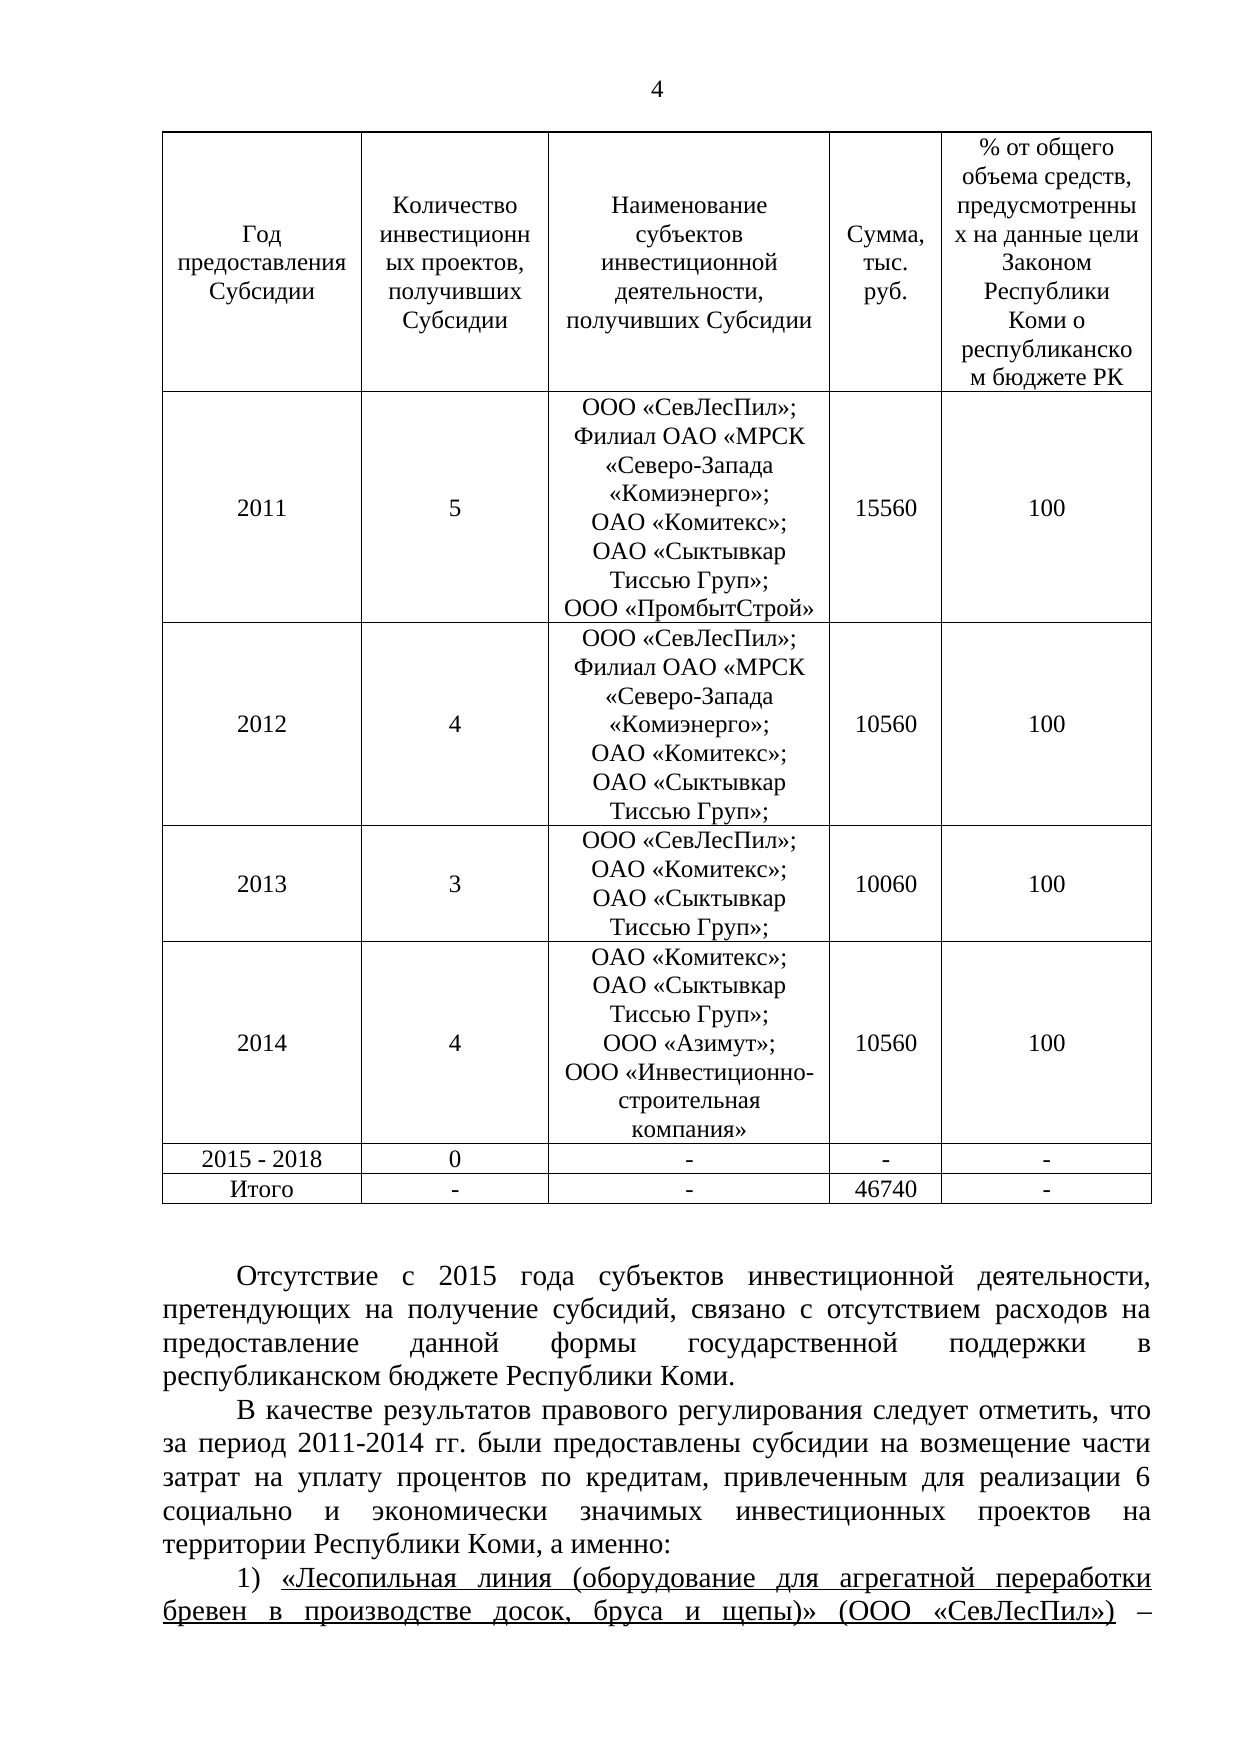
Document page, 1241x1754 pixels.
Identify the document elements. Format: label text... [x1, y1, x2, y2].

table_cell 2015 - 2018 [163, 1144, 361, 1173]
table_cell 5 [362, 392, 548, 622]
table_cell ООО «СевЛесПил»; Филиал ОАО «МРСК «Северо-Запада «Комиэнерго»; ОАО «Комитекс»; ОАО «Сыктывкар Тиссью Груп»; [549, 623, 829, 824]
table_cell - [549, 1174, 829, 1202]
text Отсутствие с 2015 года субъектов инвестиционной деятельности, претендующих на получение субсидий, связано с отсутствием расходов на предоставление данной формы государственной поддержки в республиканском бюджете Республики Коми. [162, 1258, 1152, 1392]
table_header Год предоставления Субсидии [163, 133, 361, 391]
table_cell - [942, 1174, 1151, 1202]
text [162, 1560, 1152, 1627]
table_cell ООО «СевЛесПил»; Филиал ОАО «МРСК «Северо-Запада «Комиэнерго»; ОАО «Комитекс»; ОАО «Сыктывкар Тиссью Груп»; ООО «ПромбытСтрой» [549, 392, 829, 622]
table_cell 10560 [830, 942, 941, 1143]
table_cell - [830, 1144, 941, 1173]
table_cell 100 [942, 942, 1151, 1143]
table_cell - [362, 1174, 548, 1202]
table_cell 100 [942, 826, 1151, 941]
table_cell 15560 [830, 392, 941, 622]
table_cell 2013 [163, 826, 361, 941]
table_cell 10060 [830, 826, 941, 941]
table_cell 3 [362, 826, 548, 941]
table_cell 100 [942, 623, 1151, 824]
table_cell 2011 [163, 392, 361, 622]
table_cell - [549, 1144, 829, 1173]
table_cell 2012 [163, 623, 361, 824]
table_cell 100 [942, 392, 1151, 622]
table_cell 0 [362, 1144, 548, 1173]
text В качестве результатов правового регулирования следует отметить, что за период 2011-2014 гг. были предоставлены субсидии на возмещение части затрат на уплату процентов по кредитам, привлеченным для реализации 6 социально и экономически значимых инвестиционных проектов на территории Республики Коми, а именно: [162, 1392, 1152, 1560]
table_header Сумма, тыс. руб. [830, 133, 941, 391]
table_cell ОАО «Комитекс»; ОАО «Сыктывкар Тиссью Груп»; ООО «Азимут»; ООО «Инвестиционно-строительная компания» [549, 942, 829, 1143]
table_header Наименование субъектов инвестиционной деятельности, получивших Субсидии [549, 133, 829, 391]
table_header Количество инвестиционных проектов, получивших Субсидии [362, 133, 548, 391]
table_cell 4 [362, 623, 548, 824]
table_cell Итого [163, 1174, 361, 1202]
table_cell 4 [362, 942, 548, 1143]
table_cell 10560 [830, 623, 941, 824]
table_cell - [942, 1144, 1151, 1173]
table_header % от общего объема средств, предусмотренных на данные цели Законом Республики Коми о республиканском бюджете РК [942, 133, 1151, 391]
table_cell 46740 [830, 1174, 941, 1202]
table_cell ООО «СевЛесПил»; ОАО «Комитекс»; ОАО «Сыктывкар Тиссью Груп»; [549, 826, 829, 941]
table_cell 2014 [163, 942, 361, 1143]
